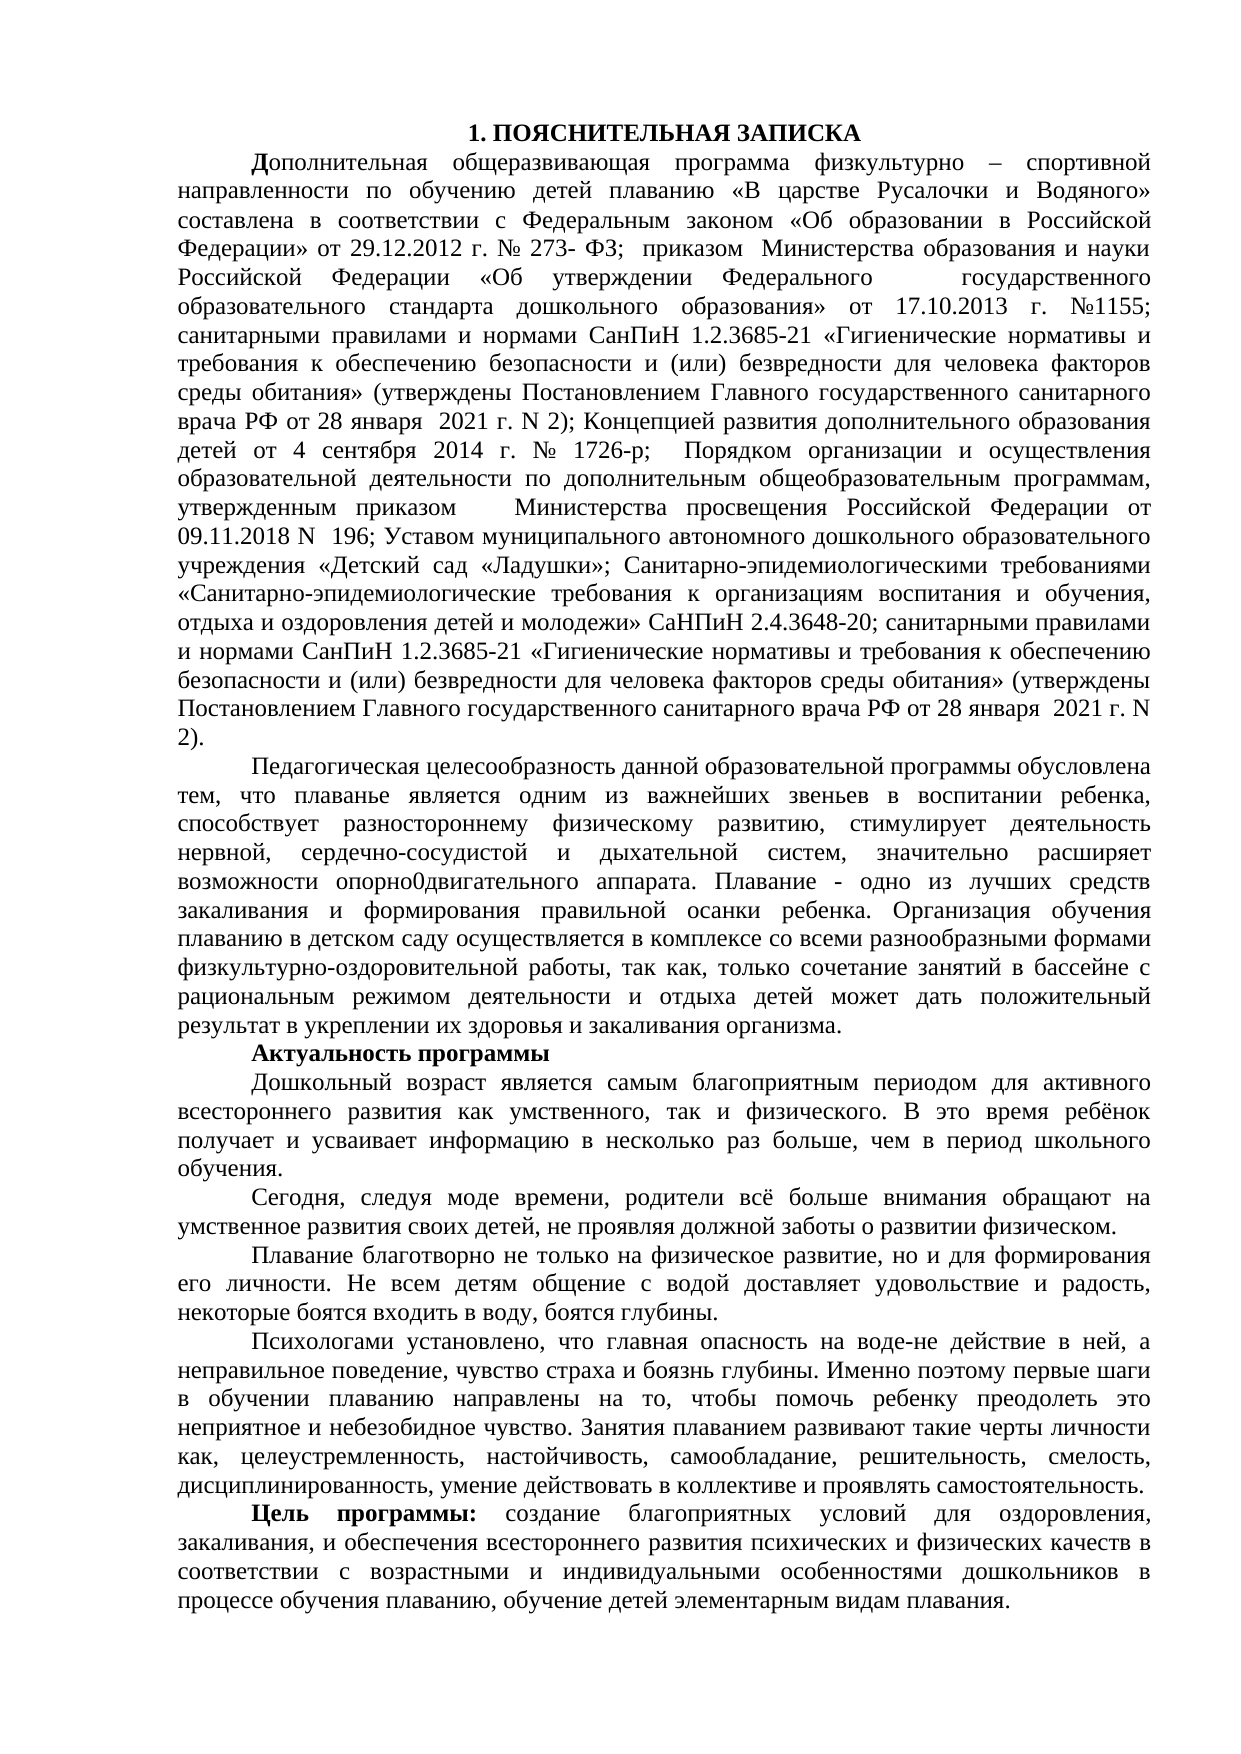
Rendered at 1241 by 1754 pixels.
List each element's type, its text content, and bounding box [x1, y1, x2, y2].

text Дошкольный возраст является самым благоприятным периодом для активного всестороннего развития как умственного, так и физического. В это время ребёнок получает и усваивает информацию в несколько раз больше, чем в период школьного обучения. [177, 1067, 1152, 1182]
text Плавание благотворно не только на физическое развитие, но и для формирования его личности. Не всем детям общение с водой доставляет удовольствие и радость, некоторые боятся входить в воду, боятся глубины. [177, 1240, 1152, 1326]
text Дополнительная общеразвивающая программа физкультурно – спортивной направленности по обучению детей плаванию «В царстве Русалочки и Водяного» составлена в соответствии с Федеральным законом «Об образовании в Российской Федерации» от 29.12.2012 г. № 273- ФЗ; приказом Министерства образования и науки Российской Федерации «Об утверждении Федерального государственного образовательного стандарта дошкольного образования» от 17.10.2013 г. №1155; санитарными правилами и нормами СанПиН 1.2.3685-21 «Гигиенические нормативы и требования к обеспечению безопасности и (или) безвредности для человека факторов среды обитания» (утверждены Постановлением Главного государственного санитарного врача РФ от 28 января 2021 г. N 2); Концепцией развития дополнительного образования детей от 4 сентября 2014 г. № 1726-р; Порядком организации и осуществления образовательной деятельности по дополнительным общеобразовательным программам, утвержденным приказом Министерства просвещения Российской Федерации от 09.11.2018 N 196; Уставом муниципального автономного дошкольного образовательного учреждения «Детский сад «Ладушки»; Санитарно-эпидемиологическими требованиями «Санитарно-эпидемиологические требования к организациям воспитания и обучения, отдыха и оздоровления детей и молодежи» СаНПиН 2.4.3648-20; санитарными правилами и нормами СанПиН 1.2.3685-21 «Гигиенические нормативы и требования к обеспечению безопасности и (или) безвредности для человека факторов среды обитания» (утверждены Постановлением Главного государственного санитарного врача РФ от 28 января 2021 г. N 2). [177, 147, 1152, 751]
text Цель программы: создание благоприятных условий для оздоровления, закаливания, и обеспечения всестороннего развития психических и физических качеств в соответствии с возрастными и индивидуальными особенностями дошкольников в процессе обучения плаванию, обучение детей элементарным видам плавания. [177, 1498, 1152, 1613]
text 1. ПОЯСНИТЕЛЬНАЯ ЗАПИСКА [177, 118, 1152, 147]
text Сегодня, следуя моде времени, родители всё больше внимания обращают на умственное развития своих детей, не проявляя должной заботы о развитии физическом. [177, 1182, 1152, 1240]
text Психологами установлено, что главная опасность на воде-не действие в ней, а неправильное поведение, чувство страха и боязнь глубины. Именно поэтому первые шаги в обучении плаванию направлены на то, чтобы помочь ребенку преодолеть это неприятное и небезобидное чувство. Занятия плаванием развивают такие черты личности как, целеустремленность, настойчивость, самообладание, решительность, смелость, дисциплинированность, умение действовать в коллективе и проявлять самостоятельность. [177, 1326, 1152, 1498]
text Актуальность программы [177, 1038, 1152, 1067]
text Педагогическая целесообразность данной образовательной программы обусловлена тем, что плаванье является одним из важнейших звеньев в воспитании ребенка, способствует разностороннему физическому развитию, стимулирует деятельность нервной, сердечно-сосудистой и дыхательной систем, значительно расширяет возможности опорно0двигательного аппарата. Плавание - одно из лучших средств закаливания и формирования правильной осанки ребенка. Организация обучения плаванию в детском саду осуществляется в комплексе со всеми разнообразными формами физкультурно-оздоровительной работы, так как, только сочетание занятий в бассейне с рациональным режимом деятельности и отдыха детей может дать положительный результат в укреплении их здоровья и закаливания организма. [177, 751, 1152, 1038]
